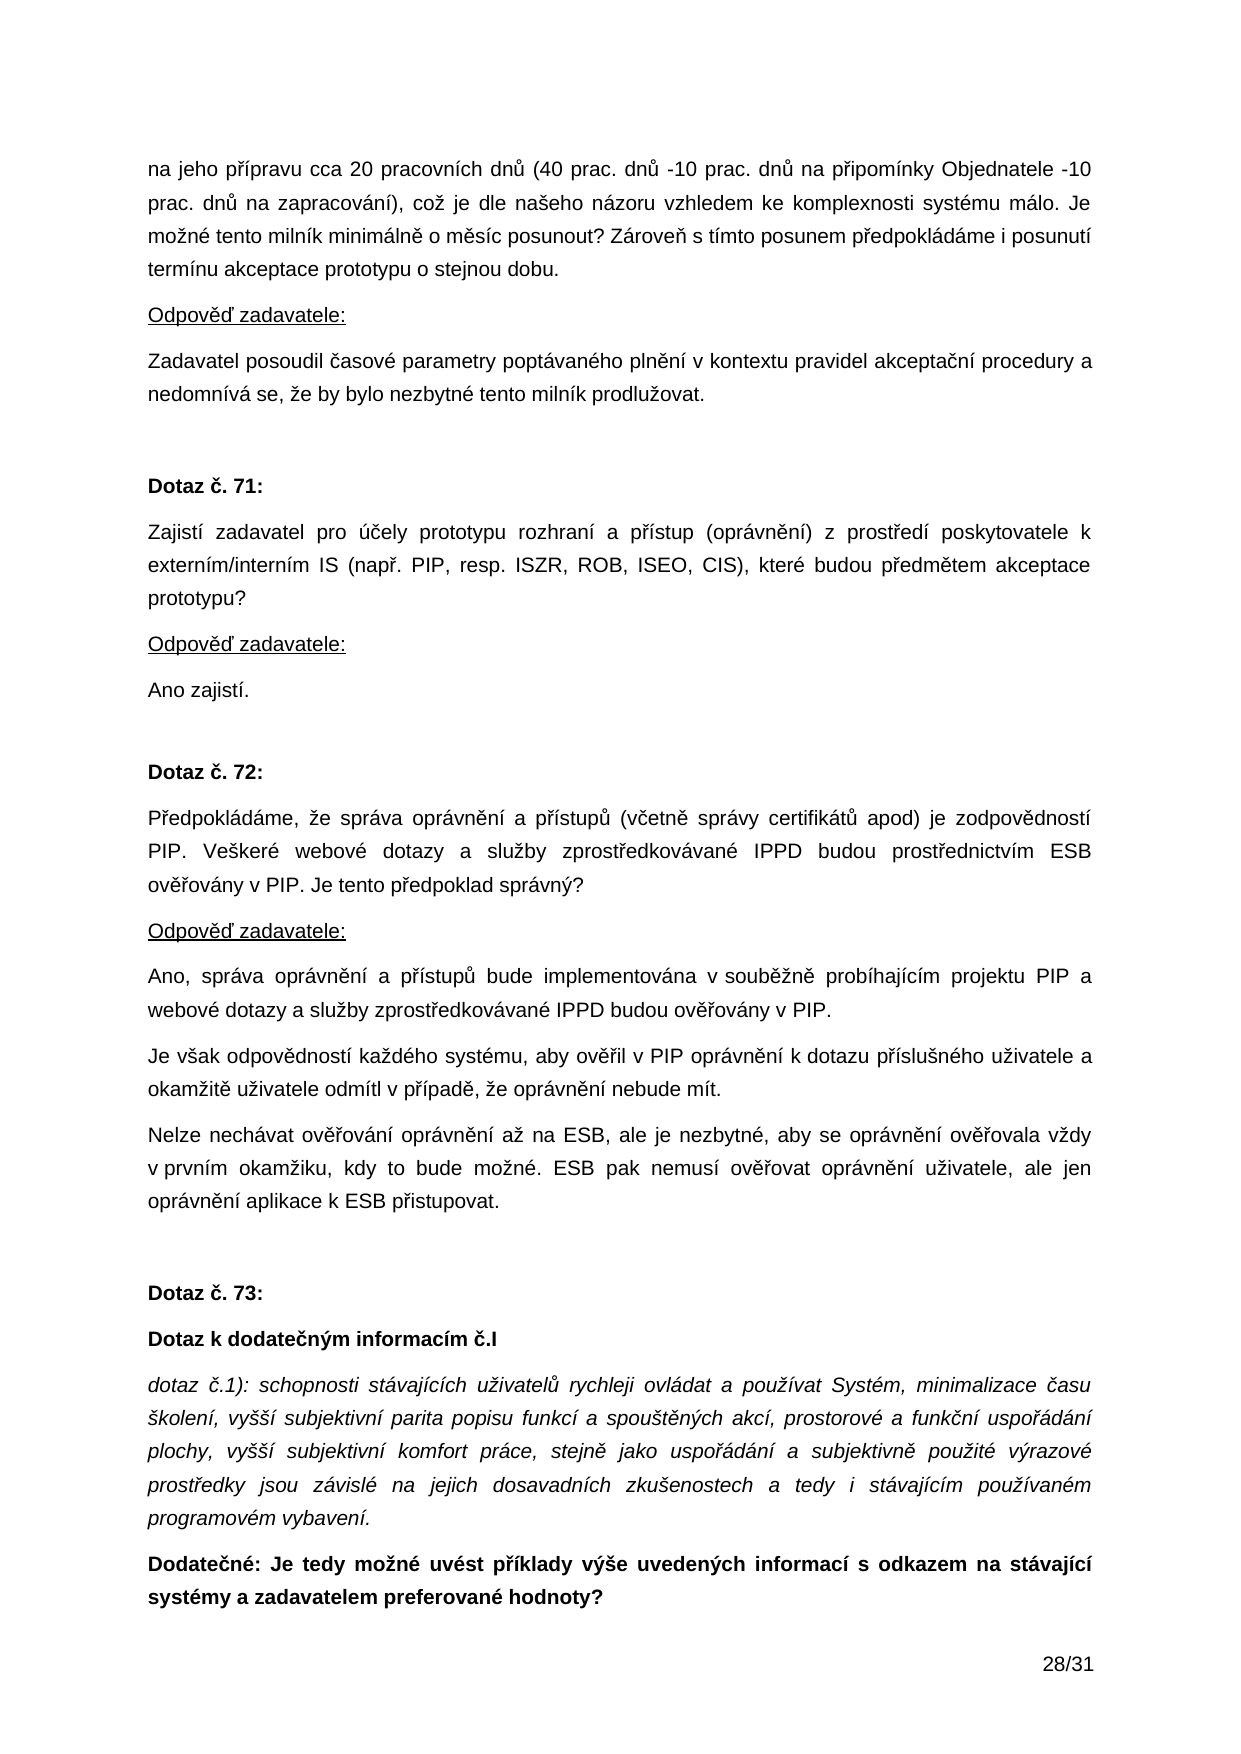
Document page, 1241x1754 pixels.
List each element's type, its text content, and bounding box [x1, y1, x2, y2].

text Odpověď zadavatele: [148, 623, 1093, 656]
text Dotaz č. 73: [148, 1272, 1093, 1305]
text Zadavatel posoudil časové parametry poptávaného plnění v kontextu pravidel akceptační procedury a nedomnívá se, že by bylo nezbytné tento milník prodlužovat. [148, 339, 1093, 406]
text Předpokládáme, že správa oprávnění a přístupů (včetně správy certifikátů apod) je zodpovědností PIP. Veškeré webové dotazy a služby zprostředkovávané IPPD budou prostřednictvím ESB ověřovány v PIP. Je tento předpoklad správný? [148, 797, 1093, 897]
text Odpověď zadavatele: [148, 293, 1093, 327]
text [148, 148, 1093, 281]
text Dotaz č. 71: [148, 464, 1093, 498]
text Dodatečné: Je tedy možné uvést příklady výše uvedených informací s odkazem na stávající systémy a zadavatelem preferované hodnoty? [148, 1542, 1093, 1609]
text Zajistí zadavatel pro účely prototypu rozhraní a přístup (oprávnění) z prostředí poskytovatele k externím/interním IS (např. PIP, resp. ISZR, ROB, ISEO, CIS), které budou předmětem akceptace prototypu? [148, 510, 1093, 610]
text Dotaz č. 72: [148, 751, 1093, 784]
text Je však odpovědností každého systému, aby ověřil v PIP oprávnění k dotazu příslušného uživatele a okamžitě uživatele odmítl v případě, že oprávnění nebude mít. [148, 1034, 1093, 1101]
text Ano, správa oprávnění a přístupů bude implementována v souběžně probíhajícím projektu PIP a webové dotazy a služby zprostředkovávané IPPD budou ověřovány v PIP. [148, 955, 1093, 1022]
text dotaz č.1): schopnosti stávajících uživatelů rychleji ovládat a používat Systém, minimalizace času školení, vyšší subjektivní parita popisu funkcí a spouštěných akcí, prostorové a funkční uspořádání plochy, vyšší subjektivní komfort práce, stejně jako uspořádání a subjektivně použité výrazové prostředky jsou závislé na jejich dosavadních zkušenostech a tedy i stávajícím používaném programovém vybavení. [148, 1363, 1093, 1530]
text Odpověď zadavatele: [148, 909, 1093, 942]
text Ano zajistí. [148, 668, 1093, 702]
text Nelze nechávat ověřování oprávnění až na ESB, ale je nezbytné, aby se oprávnění ověřovala vždy v prvním okamžiku, kdy to bude možné. ESB pak nemusí ověřovat oprávnění uživatele, ale jen oprávnění aplikace k ESB přistupovat. [148, 1113, 1093, 1213]
text Dotaz k dodatečným informacím č.I [148, 1317, 1093, 1351]
